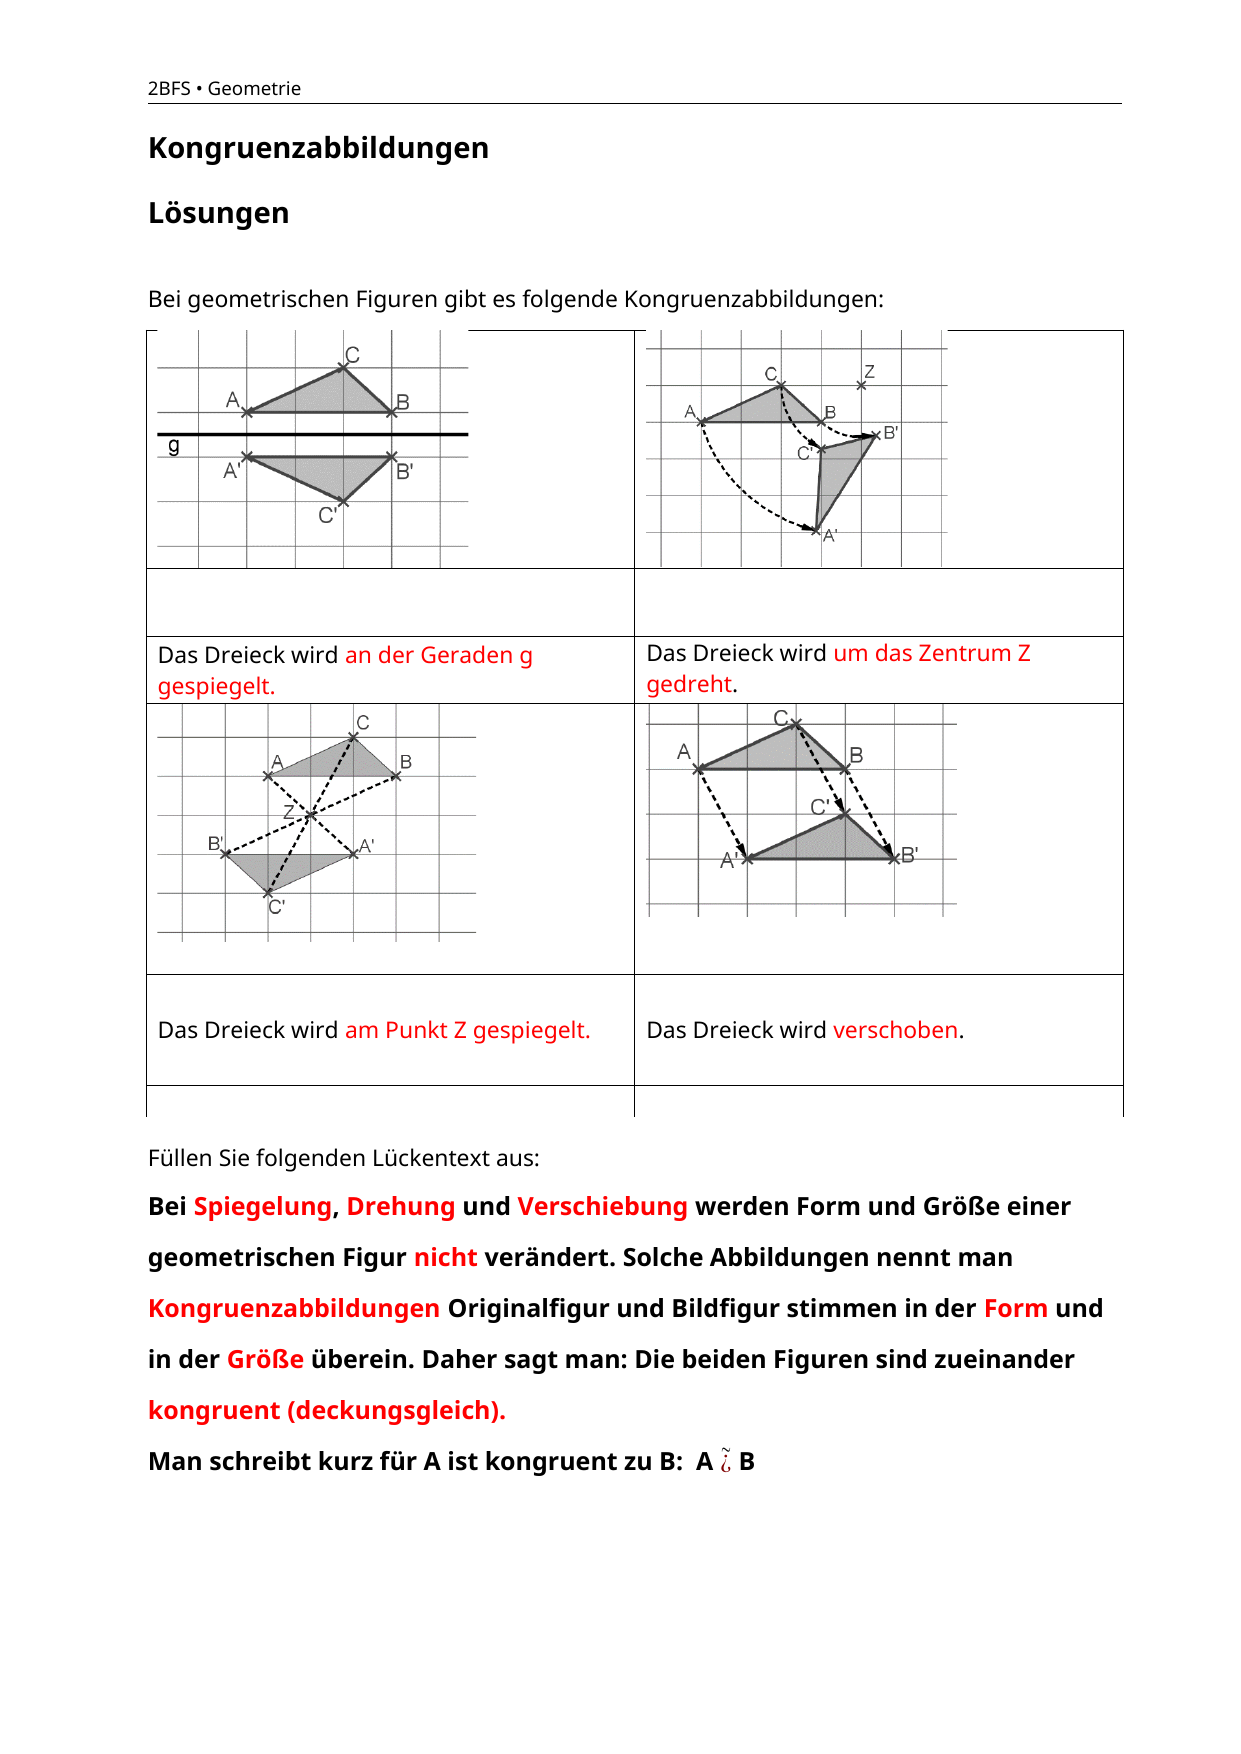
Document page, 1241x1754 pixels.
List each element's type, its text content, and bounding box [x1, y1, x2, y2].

table_cell Das Dreieck wird am Punkt Z gespiegelt. [147, 975, 634, 1085]
table_cell [635, 569, 1123, 636]
table_cell Das Dreieck wird an der Geraden g gespiegelt. [147, 637, 634, 703]
picture [157, 704, 477, 942]
text Kongruenzabbildungen [148, 128, 1122, 167]
table_cell [147, 569, 634, 636]
table_cell [635, 1086, 1123, 1117]
text Bei Spiegelung, Drehung und Verschiebung werden Form und Größe einer geometrischen Figur nicht verändert. Solche Abbildungen nennt man Kongruenzabbildungen Originalfigur und Bildfigur stimmen in der Form und in der Größe überein. Daher sagt man: Die beiden Figuren sind zueinander kongruent (deckungsgleich). [148, 1188, 1122, 1427]
table_cell Das Dreieck wird verschoben. [635, 975, 1123, 1085]
table_cell [147, 704, 634, 974]
picture [646, 704, 957, 917]
text Bei geometrischen Figuren gibt es folgende Kongruenzabbildungen: [148, 283, 1122, 314]
table_header [635, 331, 1123, 568]
table_cell [635, 704, 1123, 974]
picture [646, 330, 948, 567]
table_cell Das Dreieck wird um das Zentrum Z gedreht. [635, 637, 1123, 703]
text Füllen Sie folgenden Lückentext aus: [148, 1142, 1122, 1173]
table_header [469, 331, 634, 568]
picture [157, 330, 469, 568]
table_cell [147, 1086, 634, 1117]
text Man schreibt kurz für A ist kongruent zu B: A B [148, 1444, 1122, 1478]
text Lösungen [148, 192, 1122, 232]
table_header [147, 331, 157, 568]
